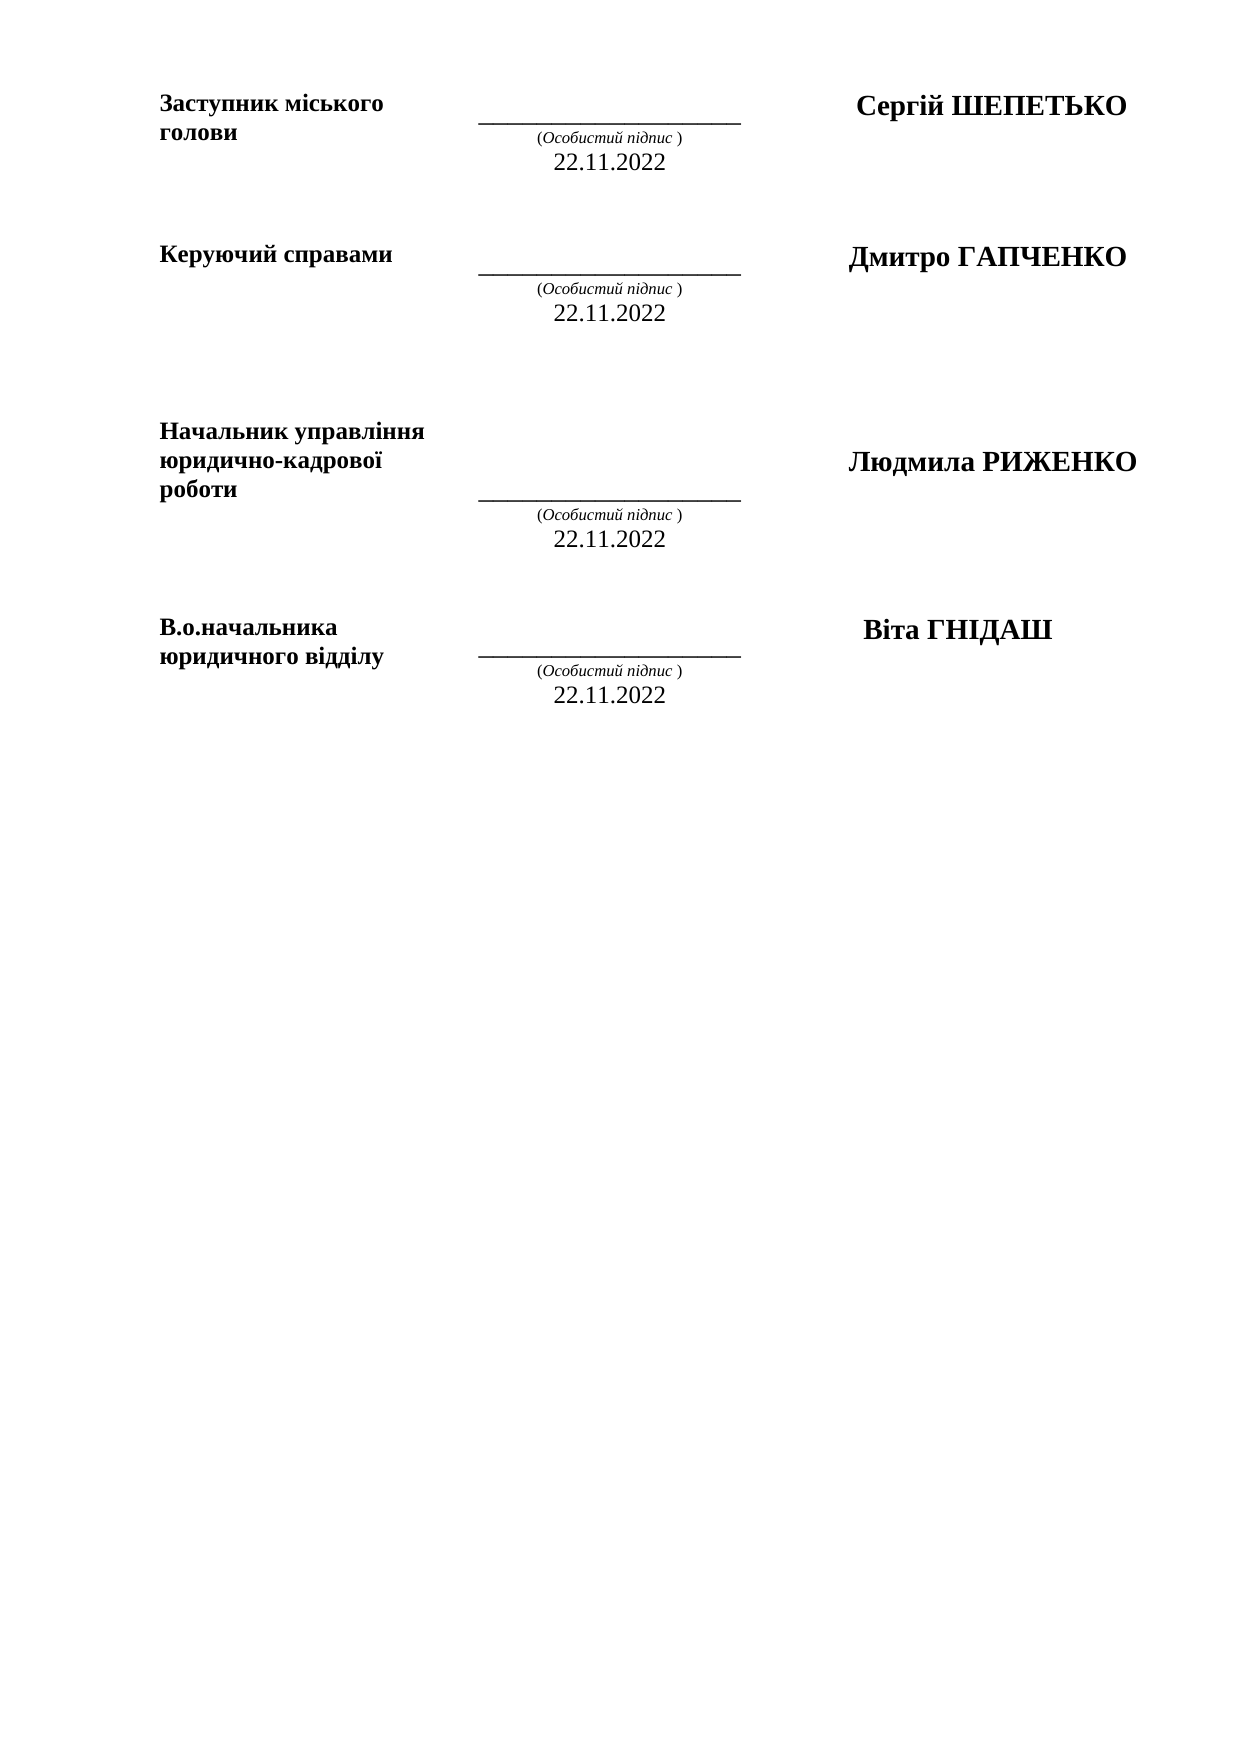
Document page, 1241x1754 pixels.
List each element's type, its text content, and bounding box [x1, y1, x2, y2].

table_cell В.о.начальника юридичного відділу [148, 612, 447, 763]
table_cell Віта ГНІДАШ [772, 612, 1151, 763]
table_header __________________ (Особистий підпис ) 22.11.2022 [447, 89, 772, 239]
table_cell Керуючий справами [148, 239, 447, 390]
table_cell Дмитро ГАПЧЕНКО [772, 239, 1151, 390]
table_cell __________________ (Особистий підпис ) 22.11.2022 [447, 612, 772, 763]
table_header Людмила РИЖЕНКО [772, 416, 1151, 612]
table_header Начальник управління юридично-кадрової роботи [148, 416, 447, 612]
table_header __________________ (Особистий підпис ) 22.11.2022 [447, 416, 772, 612]
table_header Заступник міського голови [148, 89, 447, 239]
table_header Сергій ШЕПЕТЬКО [772, 89, 1151, 239]
table_cell __________________ (Особистий підпис ) 22.11.2022 [447, 239, 772, 390]
